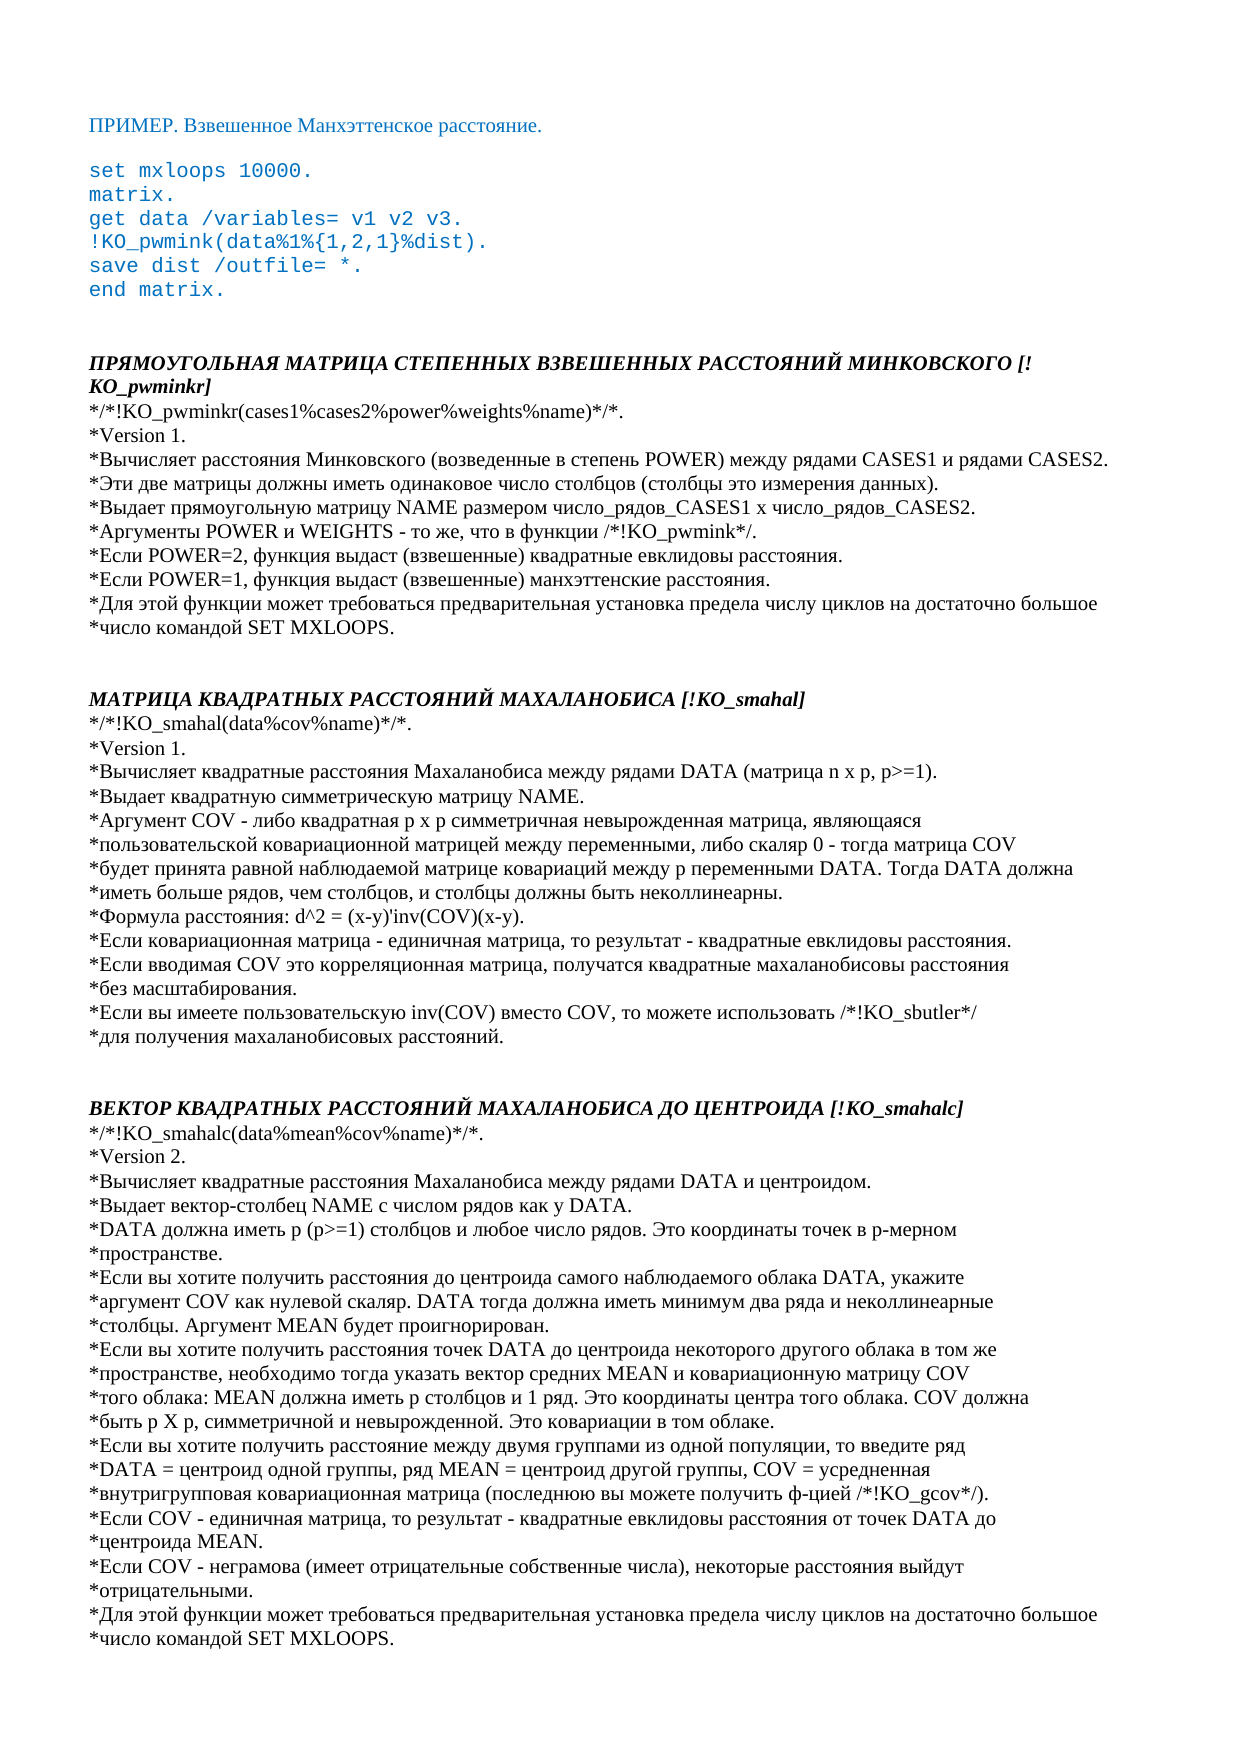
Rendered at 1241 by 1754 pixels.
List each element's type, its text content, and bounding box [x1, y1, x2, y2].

text *Вычисляет квадратные расстояния Махаланобиса между рядами DATA и центроидом. [89, 1168, 1152, 1193]
text get data /variables= v1 v2 v3. [89, 208, 1152, 231]
text *Формула расстояния: d^2 = (x-y)'inv(COV)(x-y). [89, 904, 1152, 928]
text *Version 1. [89, 735, 1152, 759]
text *без масштабирования. [89, 976, 1152, 1000]
text *DATA должна иметь p (p>=1) столбцов и любое число рядов. Это координаты точек в p-мерном [89, 1217, 1152, 1241]
text *Выдает квадратную симметрическую матрицу NAME. [89, 783, 1152, 808]
text *центроида MEAN. [89, 1529, 1152, 1553]
text *Если POWER=2, функция выдаст (взвешенные) квадратные евклидовы расстояния. [89, 543, 1152, 567]
text *Для этой функции может требоваться предварительная установка предела числу циклов на достаточно большое [89, 591, 1152, 615]
text *Если вы хотите получить расстояния до центроида самого наблюдаемого облака DATA, укажите [89, 1265, 1152, 1289]
text *число командой SET MXLOOPS. [89, 1626, 1152, 1650]
subtitle ВЕКТОР КВАДРАТНЫХ РАССТОЯНИЙ МАХАЛАНОБИСА ДО ЦЕНТРОИДА [!KO_smahalc] [89, 1096, 1152, 1120]
text *Эти две матрицы должны иметь одинаковое число столбцов (столбцы это измерения данных). [89, 471, 1152, 495]
text *DATA = центроид одной группы, ряд MEAN = центроид другой группы, COV = усредненная [89, 1457, 1152, 1481]
text *число командой SET MXLOOPS. [89, 615, 1152, 639]
text *Аргументы POWER и WEIGHTS - то же, что в функции /*!KO_pwmink*/. [89, 519, 1152, 543]
text */*!KO_pwminkr(cases1%cases2%power%weights%name)*/*. [89, 398, 1152, 423]
text *внутригрупповая ковариационная матрица (последнюю вы можете получить ф-цией /*!KO_gcov*/). [89, 1481, 1152, 1505]
text ПРИМЕР. Взвешенное Манхэттенское расстояние. [89, 113, 1152, 137]
text *Если вы имеете пользовательскую inv(COV) вместо COV, то можете использовать /*!KO_sbutler*/ [89, 1000, 1152, 1024]
text */*!KO_smahalc(data%mean%cov%name)*/*. [89, 1120, 1152, 1144]
text *быть p X p, симметричной и невырожденной. Это ковариации в том облаке. [89, 1409, 1152, 1433]
text *аргумент COV как нулевой скаляр. DATA тогда должна иметь минимум два ряда и неколлинеарные [89, 1289, 1152, 1313]
text *Version 2. [89, 1144, 1152, 1168]
text save dist /outfile= *. [89, 255, 1152, 279]
text *пространстве, необходимо тогда указать вектор средних MEAN и ковариационную матрицу COV [89, 1361, 1152, 1385]
text *пространстве. [89, 1241, 1152, 1265]
text *пользовательской ковариационной матрицей между переменными, либо скаляр 0 - тогда матрица COV [89, 832, 1152, 856]
text !KO_pwmink(data%1%{1,2,1}%dist). [89, 231, 1152, 255]
subtitle МАТРИЦА КВАДРАТНЫХ РАССТОЯНИЙ МАХАЛАНОБИСА [!KO_smahal] [89, 687, 1152, 711]
text *Если вы хотите получить расстояние между двумя группами из одной популяции, то введите ряд [89, 1433, 1152, 1457]
text *Если вы хотите получить расстояния точек DATA до центроида некоторого другого облака в том же [89, 1337, 1152, 1361]
text *Аргумент COV - либо квадратная p x p симметричная невырожденная матрица, являющаяся [89, 808, 1152, 832]
text *будет принята равной наблюдаемой матрице ковариаций между p переменными DATA. Тогда DATA должна [89, 856, 1152, 880]
text *Если COV - неграмова (имеет отрицательные собственные числа), некоторые расстояния выйдут [89, 1553, 1152, 1578]
text *иметь больше рядов, чем столбцов, и столбцы должны быть неколлинеарны. [89, 880, 1152, 904]
text end matrix. [89, 279, 1152, 302]
text *Вычисляет квадратные расстояния Махаланобиса между рядами DATA (матрица n x p, p>=1). [89, 759, 1152, 783]
text *Если ковариационная матрица - единичная матрица, то результат - квадратные евклидовы расстояния. [89, 928, 1152, 952]
text *Version 1. [89, 423, 1152, 447]
text *Если вводимая COV это корреляционная матрица, получатся квадратные махаланобисовы расстояния [89, 952, 1152, 976]
text *Для этой функции может требоваться предварительная установка предела числу циклов на достаточно большое [89, 1602, 1152, 1626]
text *Если COV - единичная матрица, то результат - квадратные евклидовы расстояния от точек DATA до [89, 1505, 1152, 1529]
text */*!KO_smahal(data%cov%name)*/*. [89, 711, 1152, 735]
text *того облака: MEAN должна иметь p столбцов и 1 ряд. Это координаты центра того облака. COV должна [89, 1385, 1152, 1409]
subtitle ПРЯМОУГОЛЬНАЯ МАТРИЦА СТЕПЕННЫХ ВЗВЕШЕННЫХ РАССТОЯНИЙ МИНКОВСКОГО [!KO_pwminkr] [89, 350, 1152, 398]
text *столбцы. Аргумент MEAN будет проигнорирован. [89, 1313, 1152, 1337]
text *Вычисляет расстояния Минковского (возведенные в степень POWER) между рядами CASES1 и рядами CASES2. [89, 447, 1152, 471]
text *Выдает прямоугольную матрицу NAME размером число_рядов_CASES1 x число_рядов_CASES2. [89, 495, 1152, 519]
text matrix. [89, 184, 1152, 208]
text *Выдает вектор-столбец NAME с числом рядов как у DATA. [89, 1193, 1152, 1217]
text *Если POWER=1, функция выдаст (взвешенные) манхэттенские расстояния. [89, 567, 1152, 591]
text *отрицательными. [89, 1578, 1152, 1602]
text *для получения махаланобисовых расстояний. [89, 1024, 1152, 1048]
text set mxloops 10000. [89, 160, 1152, 184]
